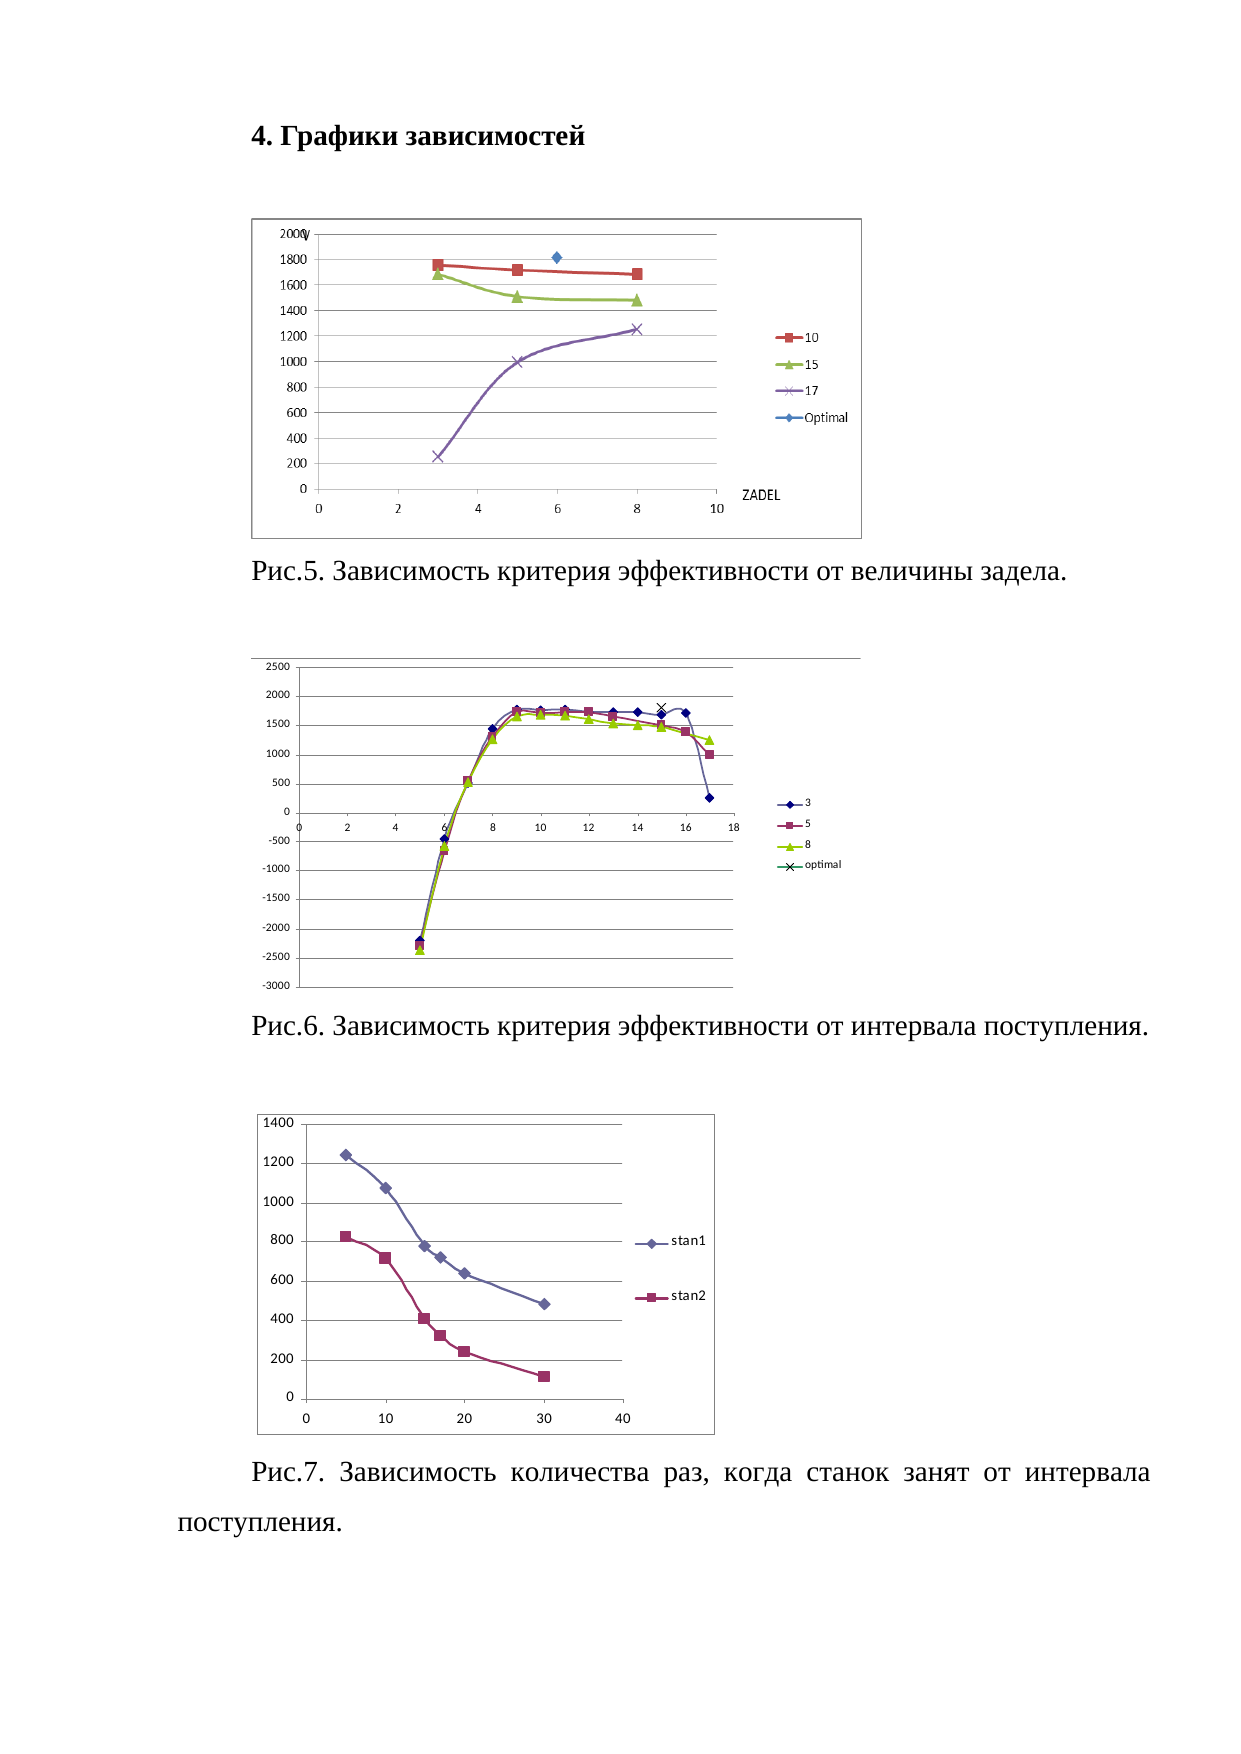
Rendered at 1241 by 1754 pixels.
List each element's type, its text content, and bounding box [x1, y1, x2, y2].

text Рис.6. Зависимость критерия эффективности от интервала поступления. [177, 1008, 1152, 1041]
text Рис.7. Зависимость количества раз, когда станок занят от интервала поступления. [177, 1454, 1152, 1538]
picture [251, 218, 862, 539]
text Рис.5. Зависимость критерия эффективности от величины задела. [177, 553, 1152, 587]
subtitle 4. Графики зависимостей [177, 118, 1152, 152]
